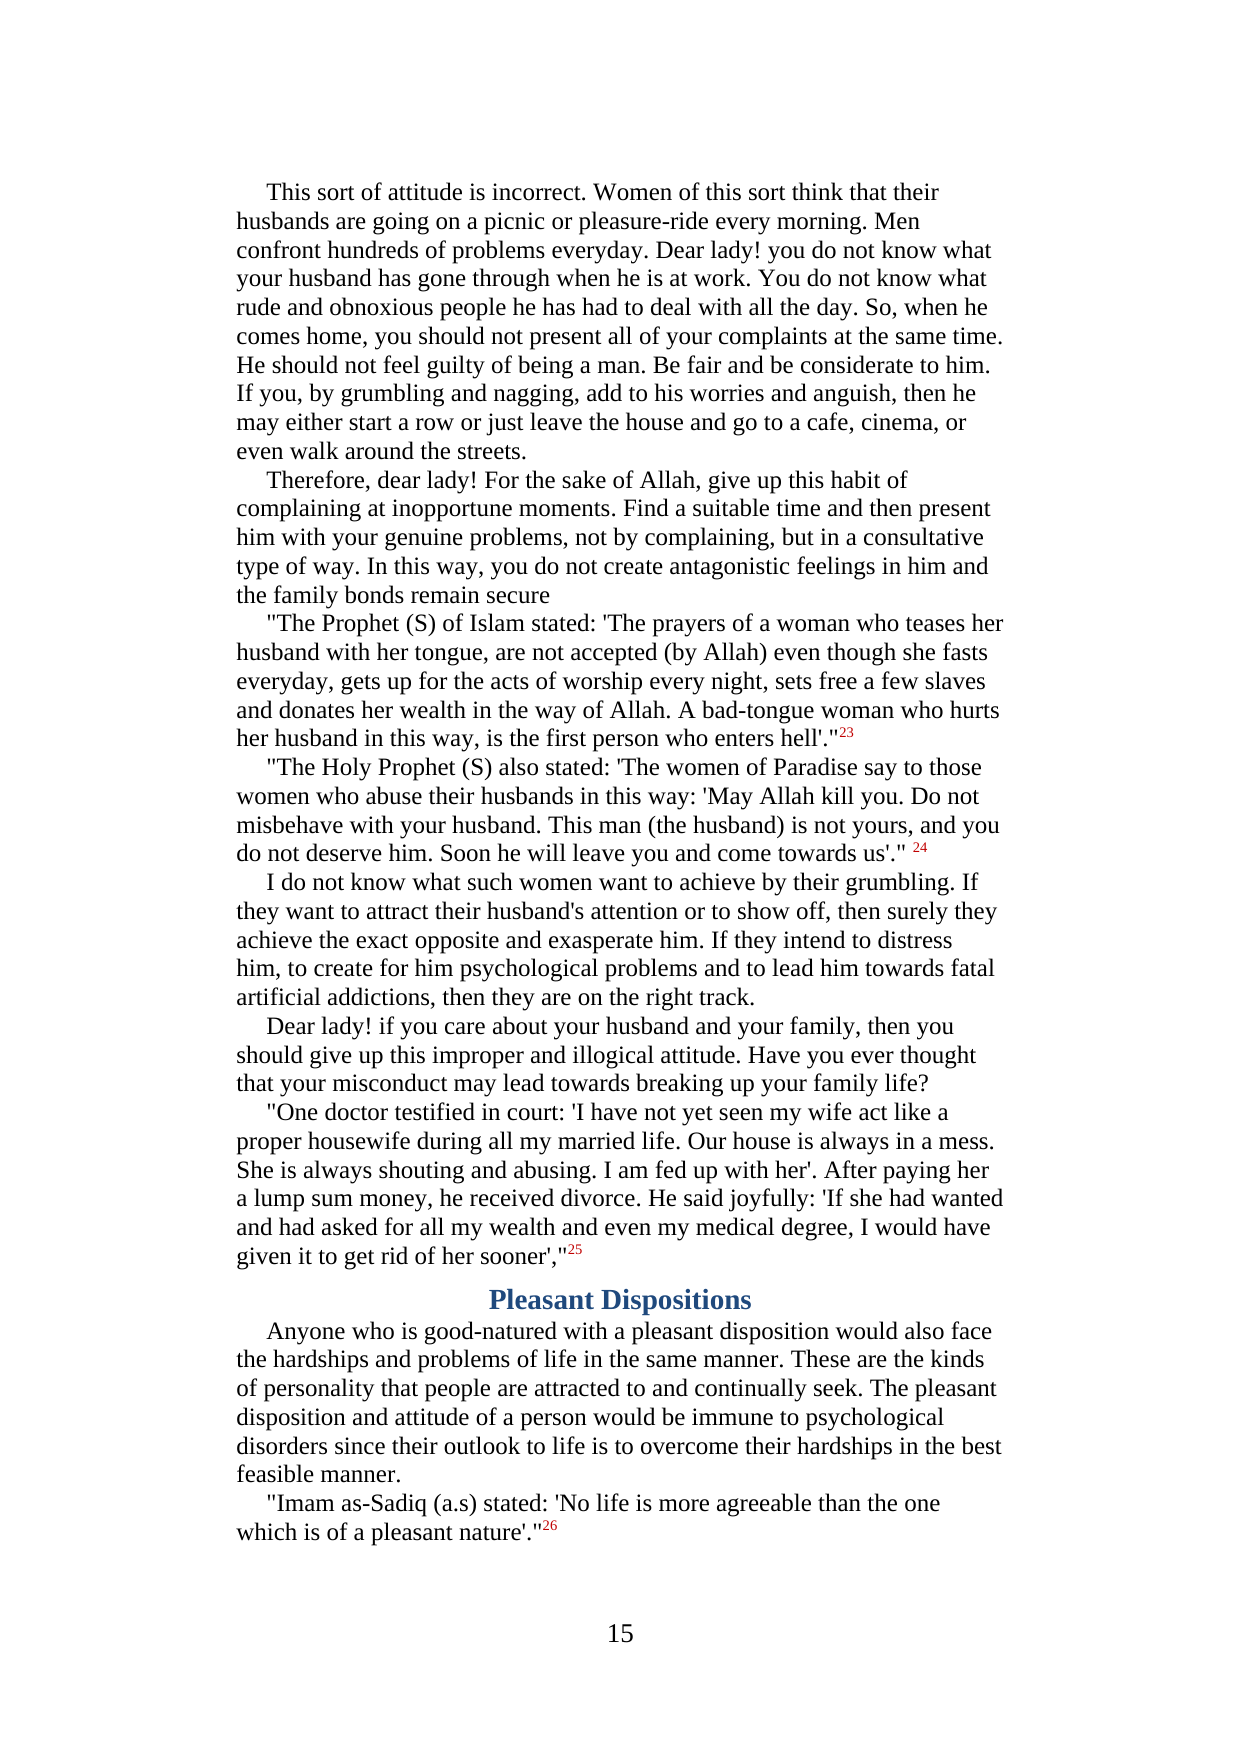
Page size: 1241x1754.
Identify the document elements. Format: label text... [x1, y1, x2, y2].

text Anyone who is good-natured with a pleasant disposition would also face the hardships and problems of life in the same manner. These are the kinds of personality that people are attracted to and continually seek. The pleasant disposition and attitude of a person would be immune to psychological disorders since their outlook to life is to overcome their hardships in the best feasible manner. [236, 1316, 1004, 1488]
text This sort of attitude is incorrect. Women of this sort think that their husbands are going on a picnic or pleasure-ride every morning. Men confront hundreds of problems everyday. Dear lady! you do not know what your husband has gone through when he is at work. You do not know what rude and obnoxious people he has had to deal with all the day. So, when he comes home, you should not present all of your complaints at the same time. He should not feel guilty of being a man. Be fair and be considerate to him. If you, by grumbling and nagging, add to his worries and anguish, then he may either start a row or just leave the house and go to a cafe, cinema, or even walk around the streets. [236, 177, 1004, 465]
text "The Holy Prophet (S) also stated: 'The women of Paradise say to those women who abuse their husbands in this way: 'May Allah kill you. Do not misbehave with your husband. This man (the husband) is not yours, and you do not deserve him. Soon he will leave you and come towards us'." 24 [236, 752, 1004, 867]
text "The Prophet (S) of Islam stated: 'The prayers of a woman who teases her husband with her tongue, are not accepted (by Allah) even though she fasts everyday, gets up for the acts of worship every night, sets free a few slaves and donates her wealth in the way of Allah. A bad-tongue woman who hurts her husband in this way, is the first person who enters hell'."23 [236, 608, 1004, 752]
text "Imam as-Sadiq (a.s) stated: 'No life is more agreeable than the one which is of a pleasant nature'."26 [236, 1488, 1004, 1546]
text Therefore, dear lady! For the sake of Allah, give up this habit of complaining at inopportune moments. Find a suitable time and then present him with your genuine problems, not by complaining, but in a consultative type of way. In this way, you do not create antagonistic feelings in him and the family bonds remain secure [236, 465, 1004, 608]
subtitle Pleasant Dispositions [236, 1282, 1004, 1316]
text I do not know what such women want to achieve by their grumbling. If they want to attract their husband's attention or to show off, then surely they achieve the exact opposite and exasperate him. If they intend to distress him, to create for him psychological problems and to lead him towards fatal artificial addictions, then they are on the right track. [236, 867, 1004, 1011]
text Dear lady! if you care about your husband and your family, then you should give up this improper and illogical attitude. Have you ever thought that your misconduct may lead towards breaking up your family life? [236, 1011, 1004, 1097]
text "One doctor testified in court: 'I have not yet seen my wife act like a proper housewife during all my married life. Our house is always in a mess. She is always shouting and abusing. I am fed up with her'. After paying her a lump sum money, he received divorce. He said joyfully: 'If she had wanted and had asked for all my wealth and even my medical degree, I would have given it to get rid of her sooner',"25 [236, 1097, 1004, 1270]
